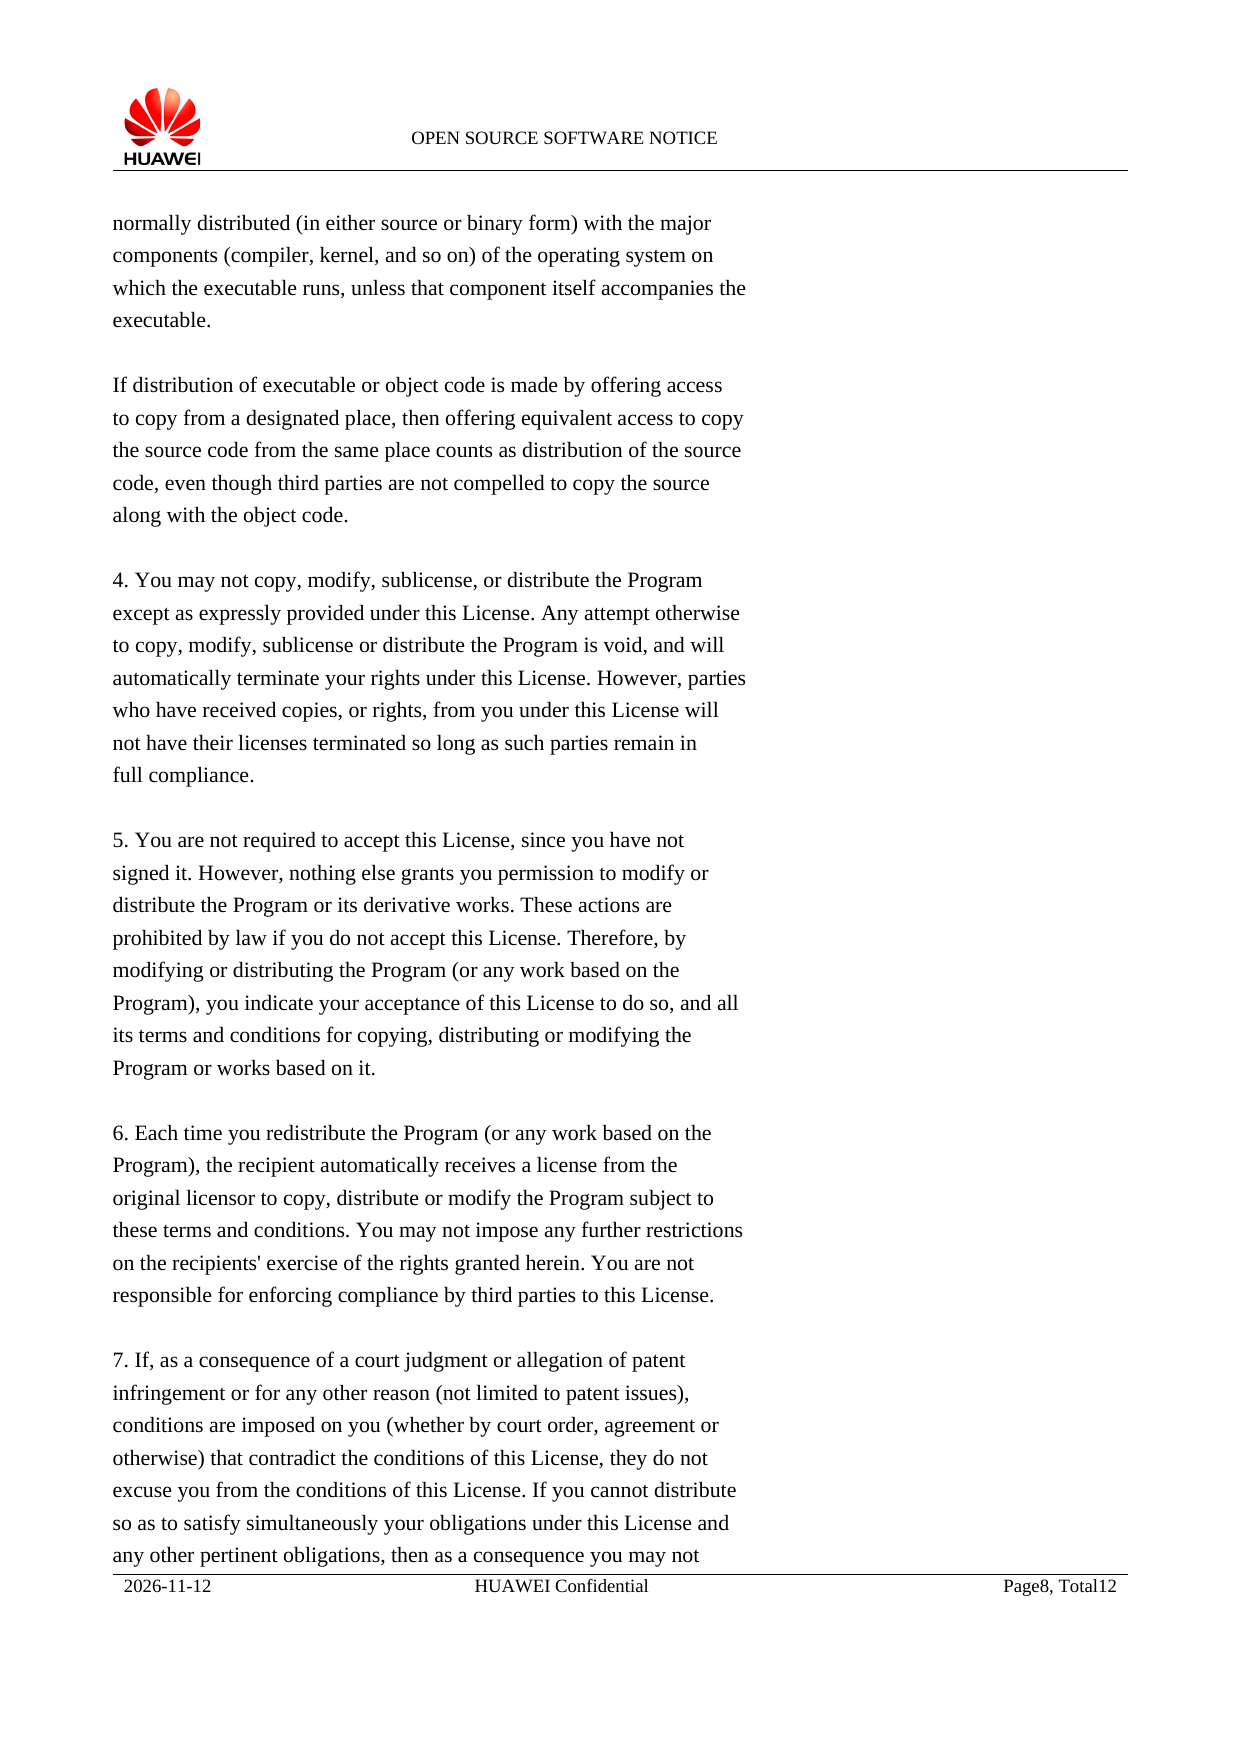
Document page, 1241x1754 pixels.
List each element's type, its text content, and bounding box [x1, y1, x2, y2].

picture [124, 88, 201, 165]
